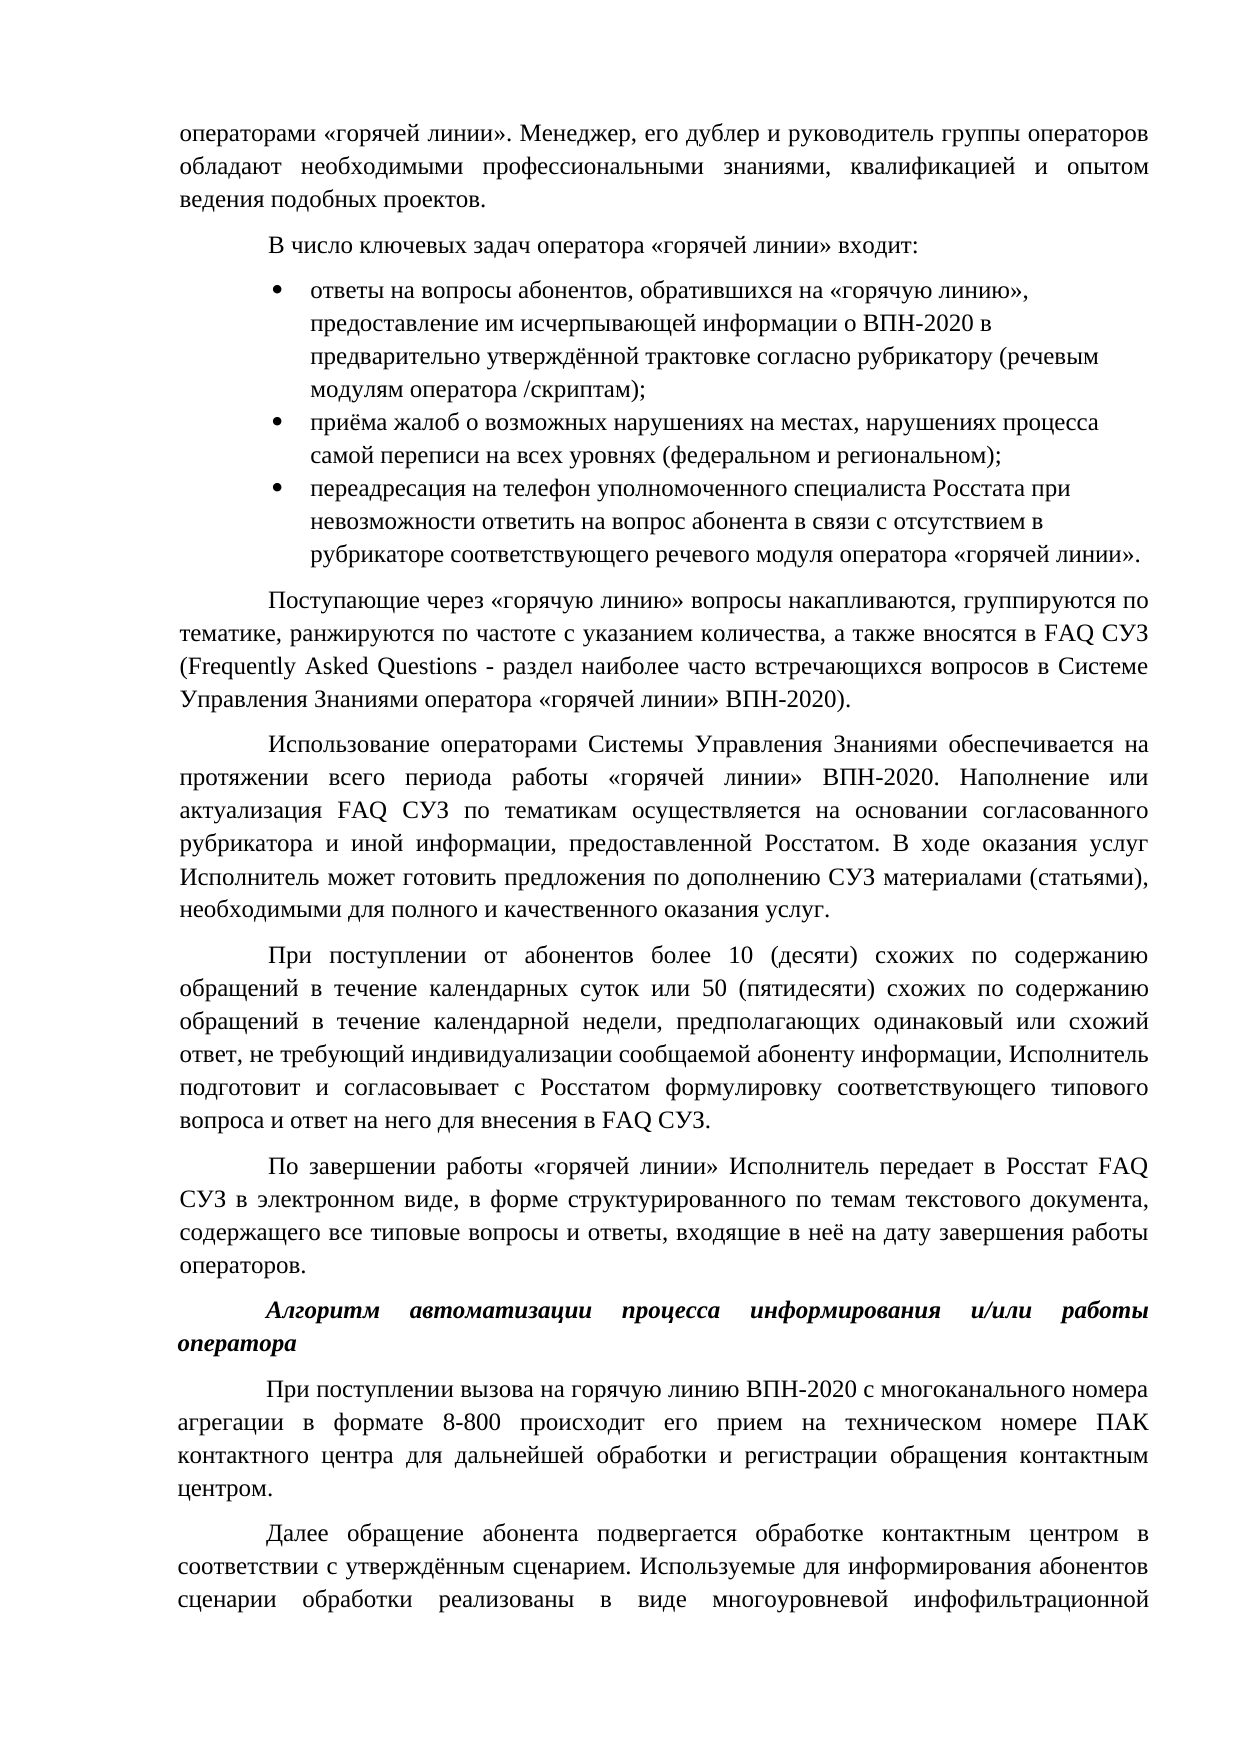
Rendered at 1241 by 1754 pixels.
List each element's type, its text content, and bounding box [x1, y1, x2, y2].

list приёма жалоб о возможных нарушениях на местах, нарушениях процесса самой переписи на всех уровнях (федеральном и региональном); [273, 407, 1152, 469]
text При поступлении от абонентов более 10 (десяти) схожих по содержанию обращений в течение календарных суток или 50 (пятидесяти) схожих по содержанию обращений в течение календарной недели, предполагающих одинаковый или схожий ответ, не требующий индивидуализации сообщаемой абоненту информации, Исполнитель подготовит и согласовывает с Росстатом формулировку соответствующего типового вопроса и ответ на него для внесения в FAQ СУЗ. [179, 940, 1149, 1134]
list ответы на вопросы абонентов, обратившихся на «горячую линию», предоставление им исчерпывающей информации о ВПН-2020 в предварительно утверждённой трактовке согласно рубрикатору (речевым модулям оператора /скриптам); [273, 275, 1152, 403]
list переадресация на телефон уполномоченного специалиста Росстата при невозможности ответить на вопрос абонента в связи с отсутствием в рубрикаторе соответствующего речевого модуля оператора «горячей линии». [273, 473, 1152, 568]
text При поступлении вызова на горячую линию ВПН-2020 с многоканального номера агрегации в формате 8-800 происходит его прием на техническом номере ПАК контактного центра для дальнейшей обработки и регистрации обращения контактным центром. [177, 1374, 1149, 1502]
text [177, 1518, 1149, 1613]
text В число ключевых задач оператора «горячей линии» входит: [179, 230, 1149, 258]
text Использование операторами Системы Управления Знаниями обеспечивается на протяжении всего периода работы «горячей линии» ВПН-2020. Наполнение или актуализация FAQ СУЗ по тематикам осуществляется на основании согласованного рубрикатора и иной информации, предоставленной Росстатом. В ходе оказания услуг Исполнитель может готовить предложения по дополнению СУЗ материалами (статьями), необходимыми для полного и качественного оказания услуг. [179, 729, 1149, 923]
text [179, 118, 1149, 213]
text Поступающие через «горячую линию» вопросы накапливаются, группируются по тематике, ранжируются по частоте с указанием количества, а также вносятся в FAQ СУЗ (Frequently Asked Questions - раздел наиболее часто встречающихся вопросов в Системе Управления Знаниями оператора «горячей линии» ВПН-2020). [179, 585, 1149, 713]
text Алгоритм автоматизации процесса информирования и/или работы оператора [177, 1295, 1149, 1357]
text По завершении работы «горячей линии» Исполнитель передает в Росстат FAQ СУЗ в электронном виде, в форме структурированного по темам текстового документа, содержащего все типовые вопросы и ответы, входящие в неё на дату завершения работы операторов. [179, 1151, 1149, 1278]
